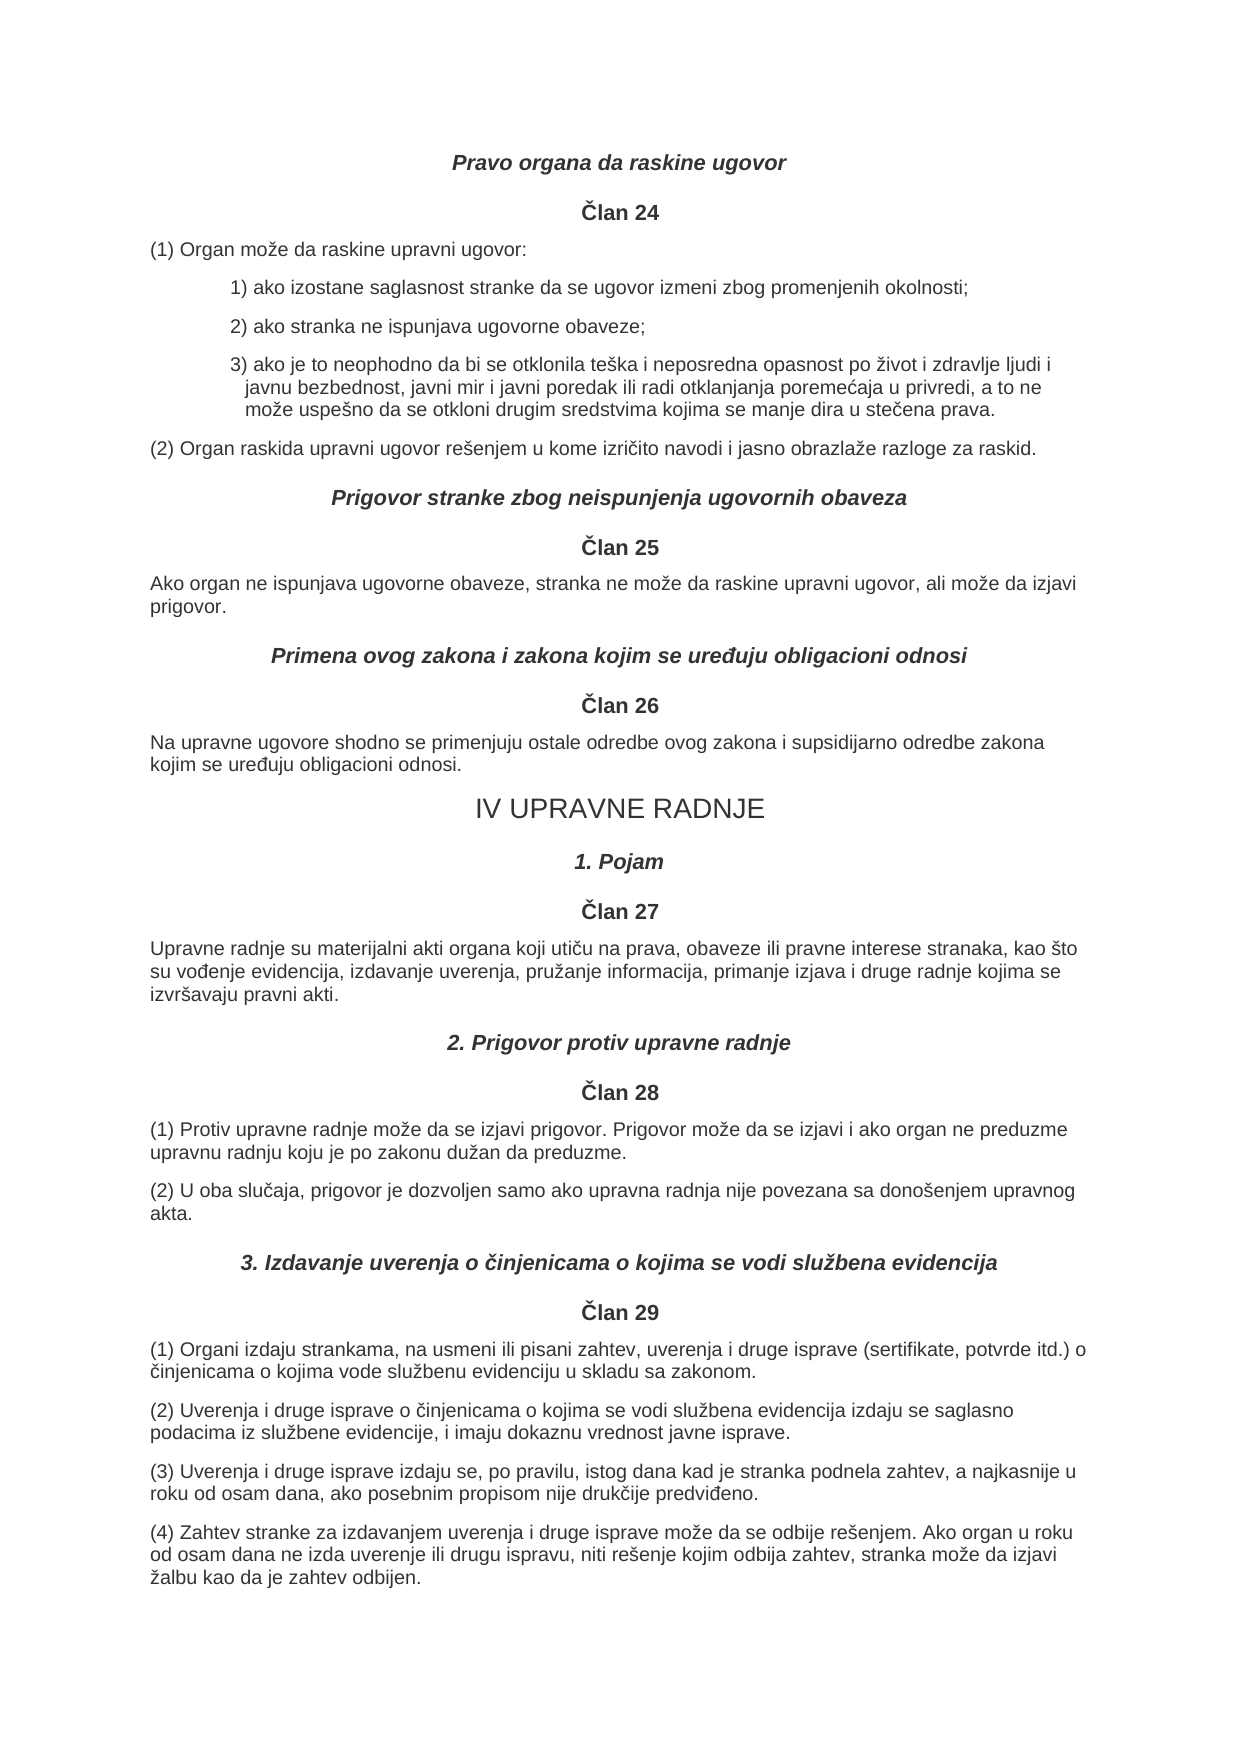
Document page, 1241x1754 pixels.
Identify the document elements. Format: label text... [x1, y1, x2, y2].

text (1) Protiv upravne radnje može da se izjavi prigovor. Prigovor može da se izjavi i ako organ ne preduzme upravnu radnju koju je po zakonu dužan da preduzme. [150, 1118, 1090, 1163]
text Član 27 [150, 899, 1090, 924]
text (4) Zahtev stranke za izdavanjem uverenja i druge isprave može da se odbije rešenjem. Ako organ u roku od osam dana ne izda uverenje ili drugu ispravu, niti rešenje kojim odbija zahtev, stranka može da izjavi žalbu kao da je zahtev odbijen. [150, 1521, 1090, 1589]
text (2) U oba slučaja, prigovor je dozvoljen samo ako upravna radnja nije povezana sa donošenjem upravnog akta. [150, 1179, 1090, 1224]
text (2) Uverenja i druge isprave o činjenicama o kojima se vodi službena evidencija izdaju se saglasno podacima iz službene evidencije, i imaju dokaznu vrednost javne isprave. [150, 1398, 1090, 1444]
text 1. Pojam [150, 849, 1090, 874]
text Na upravne ugovore shodno se primenjuju ostale odredbe ovog zakona i supsidijarno odredbe zakona kojim se uređuju obligacioni odnosi. [150, 731, 1090, 776]
text Prigovor stranke zbog neispunjenja ugovornih obaveza [150, 484, 1090, 509]
text Član 29 [150, 1300, 1090, 1325]
text Član 28 [150, 1080, 1090, 1106]
text 2. Prigovor protiv upravne radnje [150, 1030, 1090, 1055]
text Član 26 [150, 693, 1090, 718]
text 3. Izdavanje uverenja o činjenicama o kojima se vodi službena evidencija [150, 1249, 1090, 1275]
text 1) ako izostane saglasnost stranke da se ugovor izmeni zbog promenjenih okolnosti; [230, 276, 1090, 299]
text Član 25 [150, 534, 1090, 560]
text (1) Organ može da raskine upravni ugovor: [150, 238, 1090, 261]
text (2) Organ raskida upravni ugovor rešenjem u kome izričito navodi i jasno obrazlaže razloge za raskid. [150, 437, 1090, 459]
text Primena ovog zakona i zakona kojim se uređuju obligacioni odnosi [150, 643, 1090, 668]
text IV UPRAVNE RADNJE [150, 792, 1090, 824]
text (3) Uverenja i druge isprave izdaju se, po pravilu, istog dana kad je stranka podnela zahtev, a najkasnije u roku od osam dana, ako posebnim propisom nije drukčije predviđeno. [150, 1459, 1090, 1505]
text 2) ako stranka ne ispunjava ugovorne obaveze; [230, 314, 1090, 337]
text Član 24 [150, 200, 1090, 225]
text Upravne radnje su materijalni akti organa koji utiču na prava, obaveze ili pravne interese stranaka, kao što su vođenje evidencija, izdavanje uverenja, pružanje informacija, primanje izjava i druge radnje kojima se izvršavaju pravni akti. [150, 937, 1090, 1005]
text (1) Organi izdaju strankama, na usmeni ili pisani zahtev, uverenja i druge isprave (sertifikate, potvrde itd.) o činjenicama o kojima vode službenu evidenciju u skladu sa zakonom. [150, 1337, 1090, 1383]
text Pravo organa da raskine ugovor [150, 150, 1090, 175]
text 3) ako je to neophodno da bi se otklonila teška i neposredna opasnost po život i zdravlje ljudi i javnu bezbednost, javni mir i javni poredak ili radi otklanjanja poremećaja u privredi, a to ne može uspešno da se otkloni drugim sredstvima kojima se manje dira u stečena prava. [230, 353, 1090, 421]
text Ako organ ne ispunjava ugovorne obaveze, stranka ne može da raskine upravni ugovor, ali može da izjavi prigovor. [150, 572, 1090, 618]
